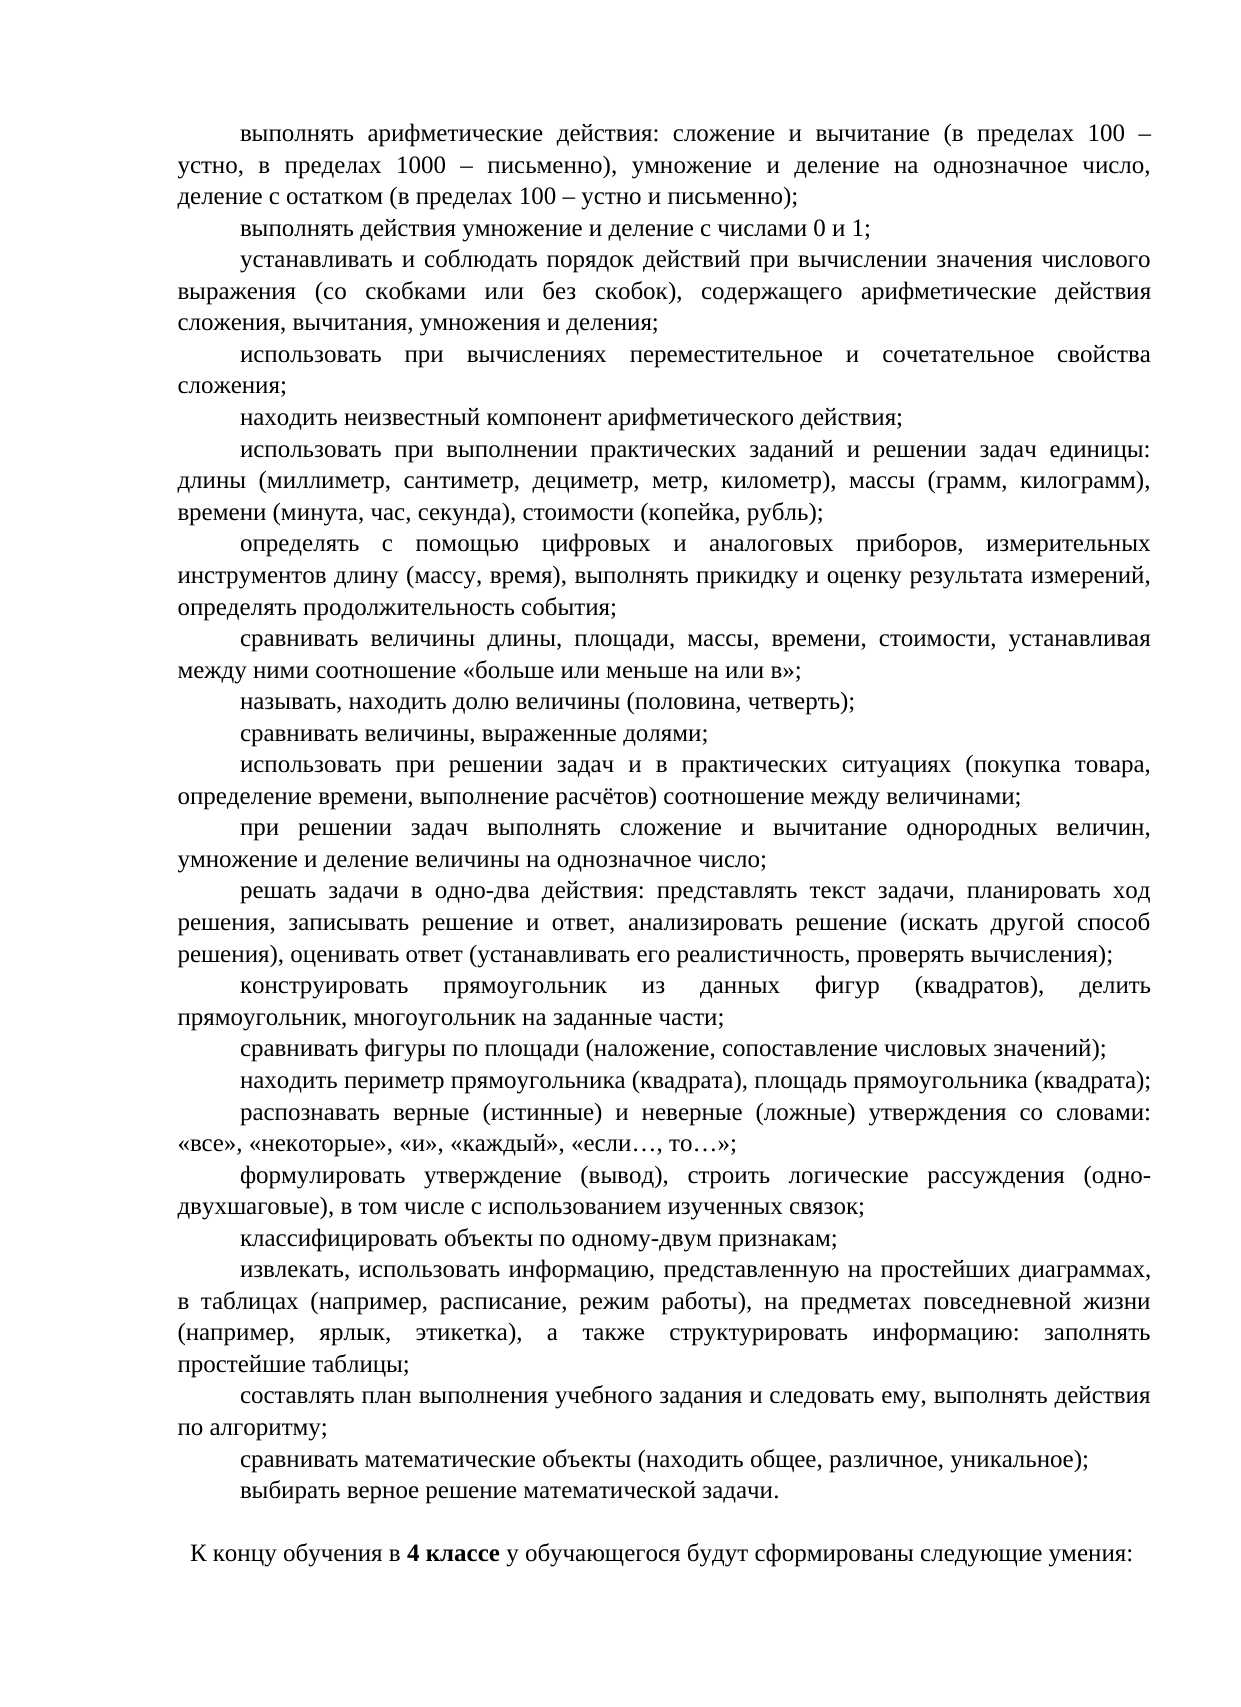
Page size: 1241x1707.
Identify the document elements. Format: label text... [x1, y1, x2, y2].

text решать задачи в одно-два действия: представлять текст задачи, планировать ход решения, записывать решение и ответ, анализировать решение (искать другой способ решения), оценивать ответ (устанавливать его реалистичность, проверять вычисления); [177, 876, 1152, 967]
text сравнивать фигуры по площади (наложение, сопоставление числовых значений); [177, 1033, 1152, 1062]
text выбирать верное решение математической задачи. [177, 1475, 1152, 1504]
text выполнять арифметические действия: сложение и вычитание (в пределах 100 – устно, в пределах 1000 – письменно), умножение и деление на однозначное число, деление с остатком (в пределах 100 – устно и письменно); [177, 118, 1152, 210]
text при решении задач выполнять сложение и вычитание однородных величин, умножение и деление величины на однозначное число; [177, 812, 1152, 873]
text сравнивать величины длины, площади, массы, времени, стоимости, устанавливая между ними соотношение «больше или меньше на или в»; [177, 623, 1152, 683]
text конструировать прямоугольник из данных фигур (квадратов), делить прямоугольник, многоугольник на заданные части; [177, 970, 1152, 1031]
text классифицировать объекты по одному-двум признакам; [177, 1223, 1152, 1252]
text формулировать утверждение (вывод), строить логические рассуждения (одно-двухшаговые), в том числе с использованием изученных связок; [177, 1160, 1152, 1220]
text использовать при выполнении практических заданий и решении задач единицы: длины (миллиметр, сантиметр, дециметр, метр, километр), массы (грамм, килограмм), времени (минута, час, секунда), стоимости (копейка, рубль); [177, 434, 1152, 526]
text сравнивать математические объекты (находить общее, различное, уникальное); [177, 1444, 1152, 1472]
text распознавать верные (истинные) и неверные (ложные) утверждения со словами: «все», «некоторые», «и», «каждый», «если…, то…»; [177, 1097, 1152, 1157]
text К концу обучения в 4 классе у обучающегося будут сформированы следующие умения: [190, 1538, 1152, 1567]
text находить периметр прямоугольника (квадрата), площадь прямоугольника (квадрата); [177, 1065, 1152, 1094]
text извлекать, использовать информацию, представленную на простейших диаграммах, в таблицах (например, расписание, режим работы), на предметах повседневной жизни (например, ярлык, этикетка), а также структурировать информацию: заполнять простейшие таблицы; [177, 1254, 1152, 1378]
text использовать при вычислениях переместительное и сочетательное свойства сложения; [177, 339, 1152, 399]
text составлять план выполнения учебного задания и следовать ему, выполнять действия по алгоритму; [177, 1381, 1152, 1441]
text использовать при решении задач и в практических ситуациях (покупка товара, определение времени, выполнение расчётов) соотношение между величинами; [177, 749, 1152, 810]
text называть, находить долю величины (половина, четверть); [177, 686, 1152, 715]
text находить неизвестный компонент арифметического действия; [177, 402, 1152, 431]
text сравнивать величины, выраженные долями; [177, 718, 1152, 747]
text определять с помощью цифровых и аналоговых приборов, измерительных инструментов длину (массу, время), выполнять прикидку и оценку результата измерений, определять продолжительность события; [177, 528, 1152, 620]
text выполнять действия умножение и деление с числами 0 и 1; [177, 213, 1152, 242]
text устанавливать и соблюдать порядок действий при вычислении значения числового выражения (со скобками или без скобок), содержащего арифметические действия сложения, вычитания, умножения и деления; [177, 244, 1152, 336]
